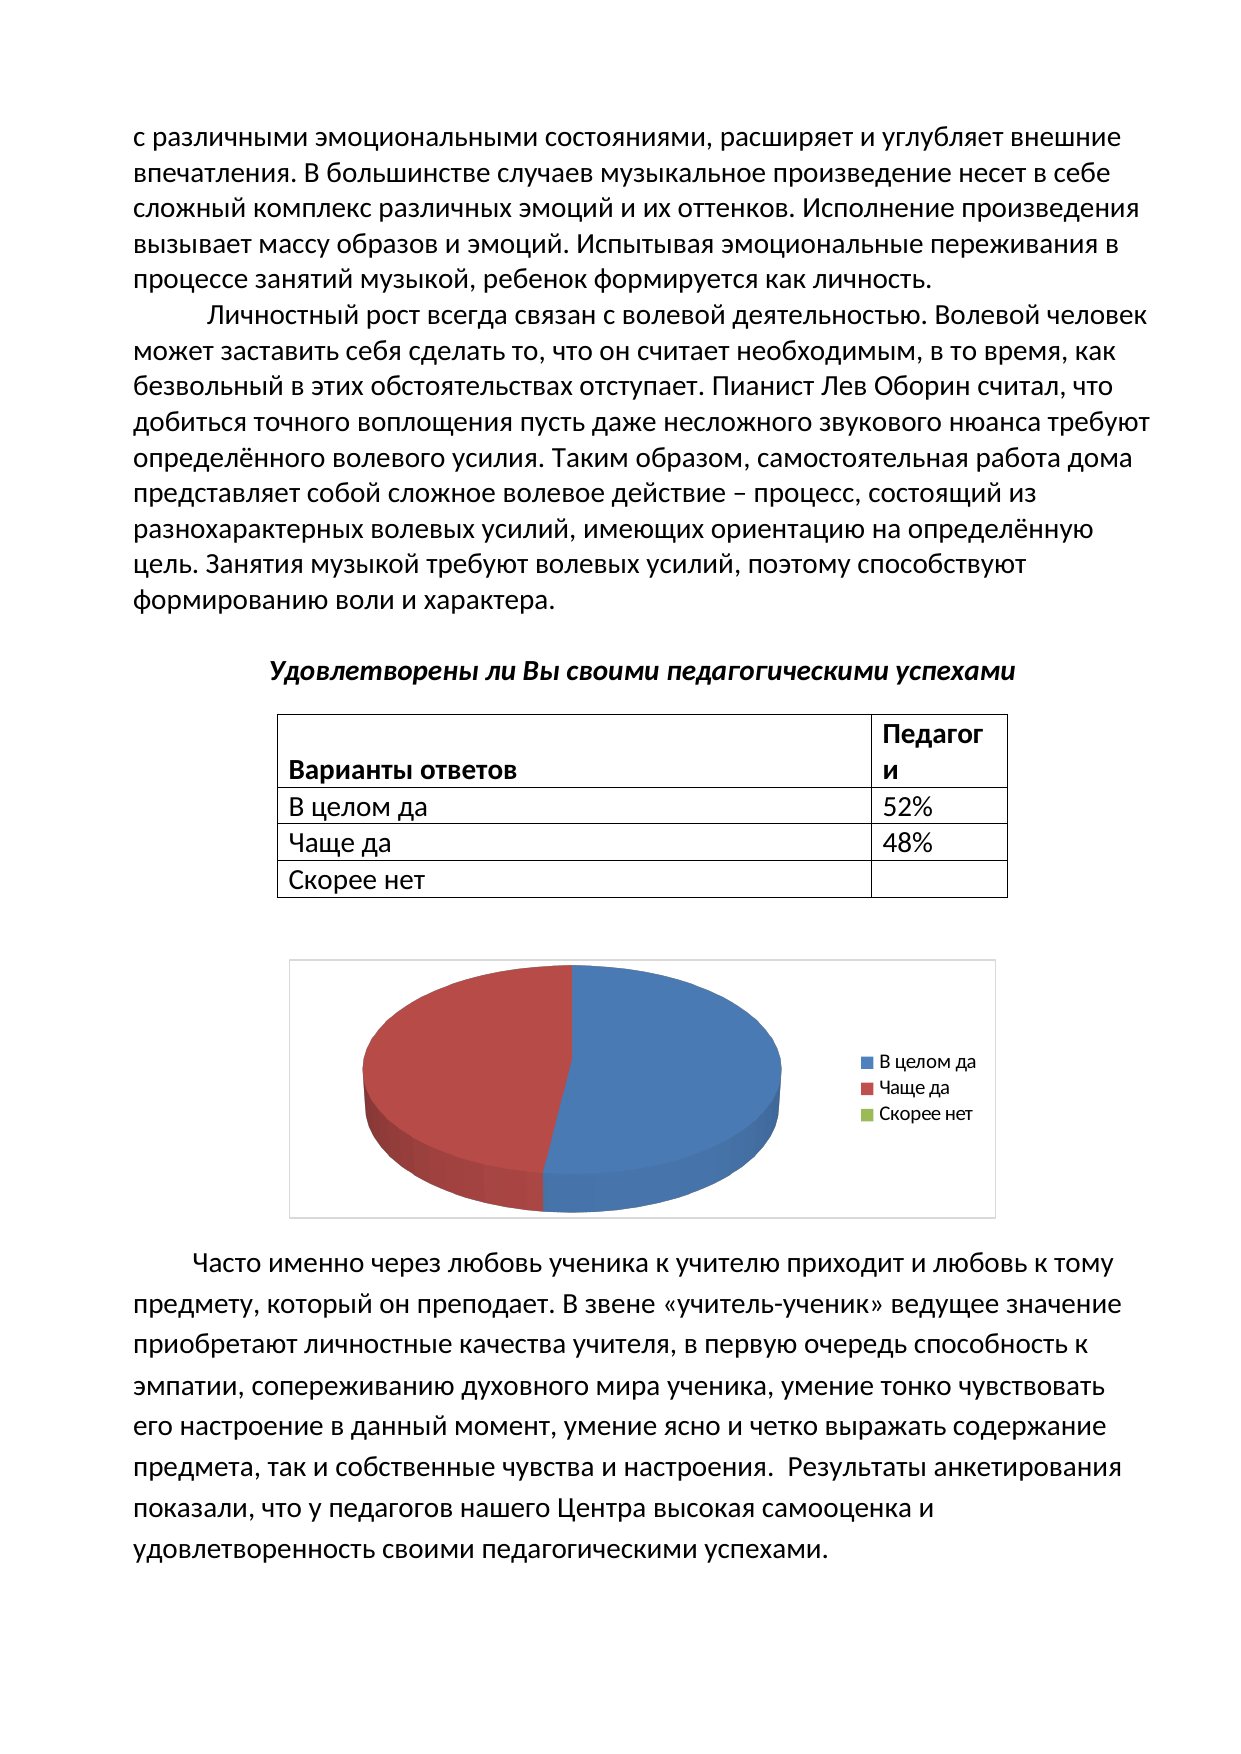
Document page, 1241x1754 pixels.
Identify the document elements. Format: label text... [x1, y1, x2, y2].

table_cell В целом да [278, 788, 871, 823]
table_cell Чаще да [278, 824, 871, 860]
text Личностный рост всегда связан с волевой деятельностью. Волевой человек может заставить себя сделать то, что он считает необходимым, в то время, как безвольный в этих обстоятельствах отступает. Пианист Лев Оборин считал, что добиться точного воплощения пусть даже несложного звукового нюанса требуют определённого волевого усилия. Таким образом, самостоятельная работа дома представляет собой сложное волевое действие – процесс, состоящий из разнохарактерных волевых усилий, имеющих ориентацию на определённую цель. Занятия музыкой требуют волевых усилий, поэтому способствуют формированию воли и характера. [133, 296, 1152, 617]
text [133, 118, 1152, 296]
table_cell 52% [872, 788, 1007, 823]
table_header Педагоги [872, 715, 1007, 787]
table_header Варианты ответов [278, 715, 871, 787]
table_cell [872, 861, 1007, 897]
text Удовлетворены ли Вы своими педагогическими успехами [133, 652, 1152, 688]
table_cell 48% [872, 824, 1007, 860]
text Часто именно через любовь ученика к учителю приходит и любовь к тому предмету, который он преподает. В звене «учитель-ученик» ведущее значение приобретают личностные качества учителя, в первую очередь способность к эмпатии, сопереживанию духовного мира ученика, умение тонко чувствовать его настроение в данный момент, умение ясно и четко выражать содержание предмета, так и собственные чувства и настроения. Результаты анкетирования показали, что у педагогов нашего Центра высокая самооценка и удовлетворенность своими педагогическими успехами. [133, 1244, 1152, 1566]
table_cell Скорее нет [278, 861, 871, 897]
